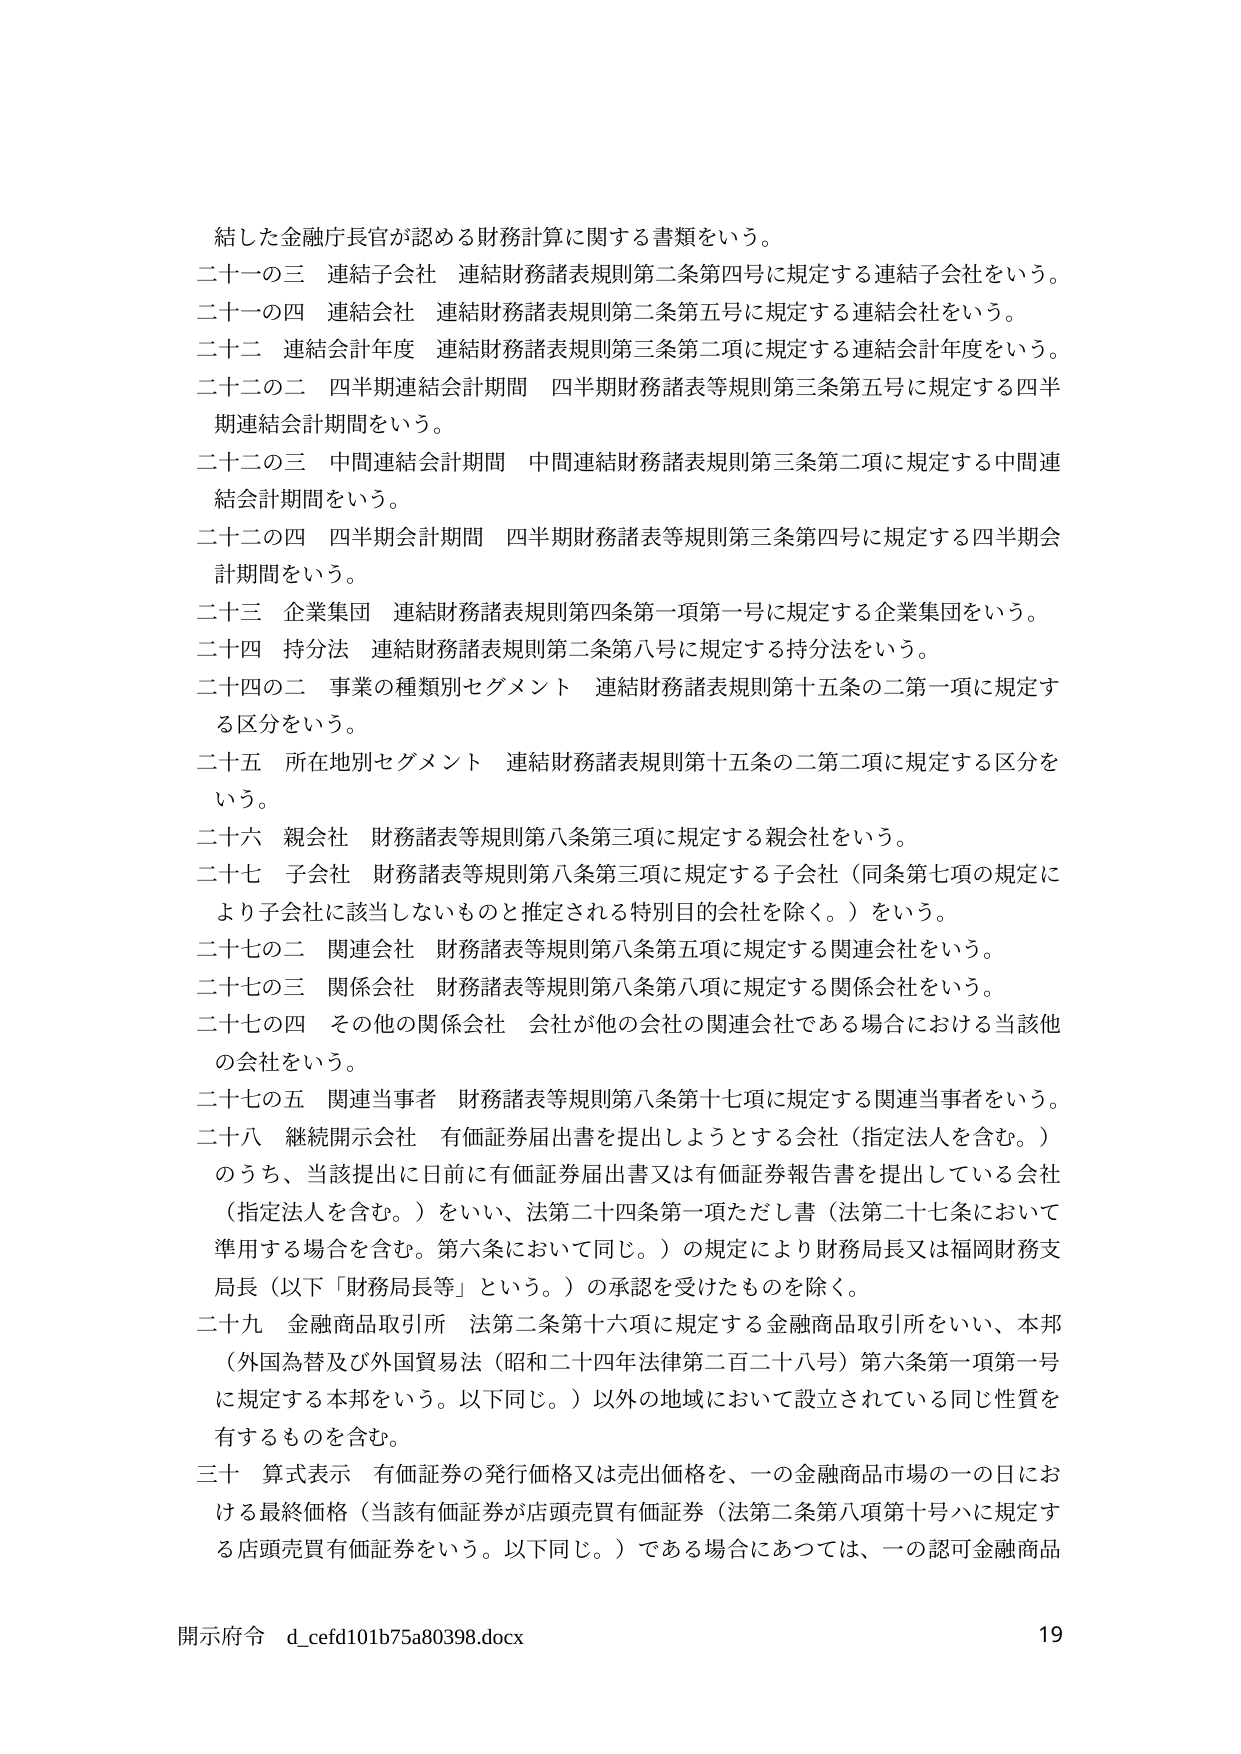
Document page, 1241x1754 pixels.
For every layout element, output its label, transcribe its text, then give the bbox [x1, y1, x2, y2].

text 二十七 子会社 財務諸表等規則第八条第三項に規定する子会社（同条第七項の規定により子会社に該当しないものと推定される特別目的会社を除く。）をいう。 [196, 854, 1063, 929]
text 二十一の三 連結子会社 連結財務諸表規則第二条第四号に規定する連結子会社をいう。 [196, 254, 1063, 292]
text 二十一の四 連結会社 連結財務諸表規則第二条第五号に規定する連結会社をいう。 [196, 292, 1063, 329]
text 二十六 親会社 財務諸表等規則第八条第三項に規定する親会社をいう。 [196, 817, 1063, 854]
text 二十八 継続開示会社 有価証券届出書を提出しようとする会社（指定法人を含む。）のうち、当該提出に日前に有価証券届出書又は有価証券報告書を提出している会社（指定法人を含む。）をいい、法第二十四条第一項ただし書（法第二十七条において準用する場合を含む。第六条において同じ。）の規定により財務局長又は福岡財務支局長（以下「財務局長等」という。）の承認を受けたものを除く。 [196, 1117, 1063, 1304]
text 二十二の三 中間連結会計期間 中間連結財務諸表規則第三条第二項に規定する中間連結会計期間をいう。 [196, 442, 1063, 517]
text 二十四 持分法 連結財務諸表規則第二条第八号に規定する持分法をいう。 [196, 629, 1063, 667]
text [196, 217, 1063, 254]
text 二十三 企業集団 連結財務諸表規則第四条第一項第一号に規定する企業集団をいう。 [196, 592, 1063, 629]
text 二十七の四 その他の関係会社 会社が他の会社の関連会社である場合における当該他の会社をいう。 [196, 1004, 1063, 1079]
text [196, 1454, 1063, 1567]
text 二十二 連結会計年度 連結財務諸表規則第三条第二項に規定する連結会計年度をいう。 [196, 329, 1063, 367]
text 二十四の二 事業の種類別セグメント 連結財務諸表規則第十五条の二第一項に規定する区分をいう。 [196, 667, 1063, 742]
text 二十七の二 関連会社 財務諸表等規則第八条第五項に規定する関連会社をいう。 [196, 929, 1063, 967]
text 二十七の三 関係会社 財務諸表等規則第八条第八項に規定する関係会社をいう。 [196, 967, 1063, 1004]
text 二十七の五 関連当事者 財務諸表等規則第八条第十七項に規定する関連当事者をいう。 [196, 1079, 1063, 1117]
text 二十九 金融商品取引所 法第二条第十六項に規定する金融商品取引所をいい、本邦（外国為替及び外国貿易法（昭和二十四年法律第二百二十八号）第六条第一項第一号に規定する本邦をいう。以下同じ。）以外の地域において設立されている同じ性質を有するものを含む。 [196, 1304, 1063, 1454]
text 二十二の四 四半期会計期間 四半期財務諸表等規則第三条第四号に規定する四半期会計期間をいう。 [196, 517, 1063, 592]
text 二十二の二 四半期連結会計期間 四半期財務諸表等規則第三条第五号に規定する四半期連結会計期間をいう。 [196, 367, 1063, 442]
text 二十五 所在地別セグメント 連結財務諸表規則第十五条の二第二項に規定する区分をいう。 [196, 742, 1063, 817]
